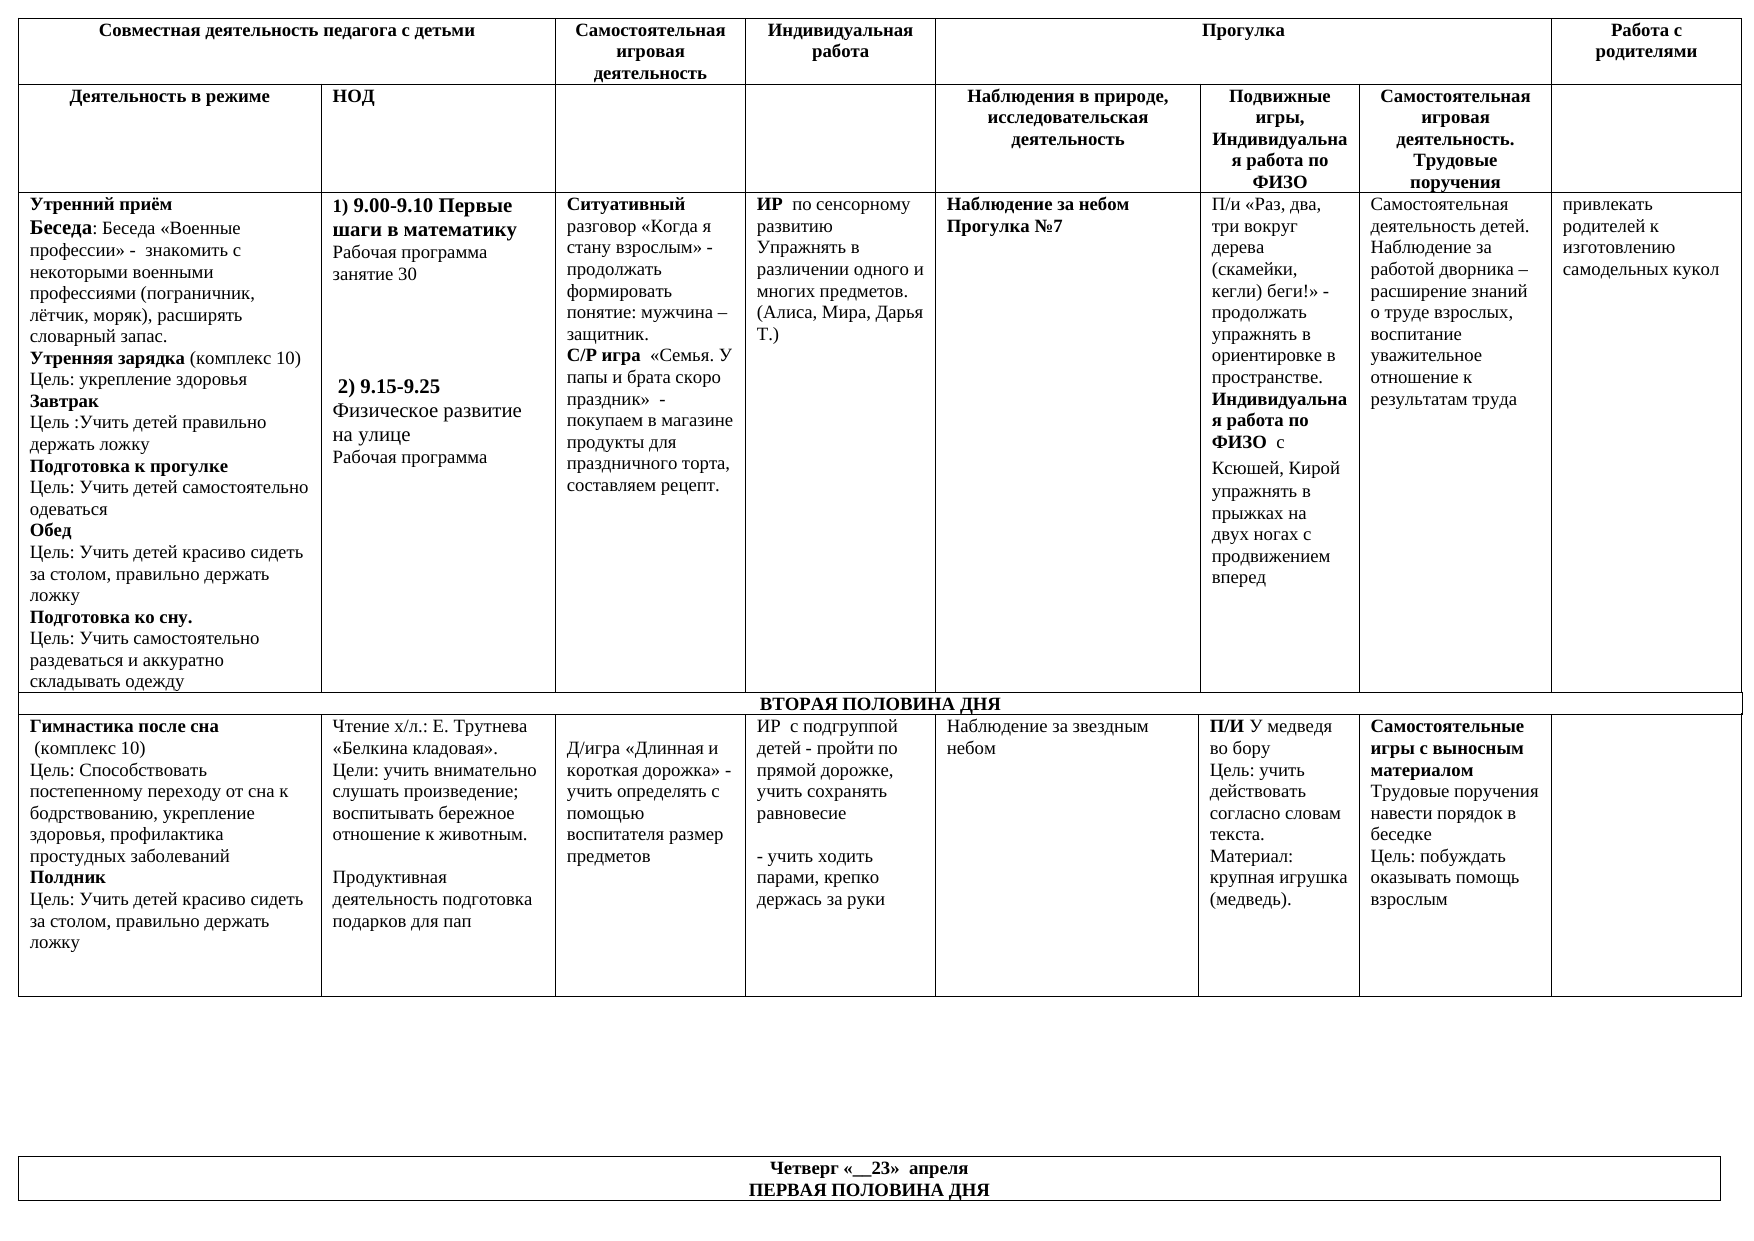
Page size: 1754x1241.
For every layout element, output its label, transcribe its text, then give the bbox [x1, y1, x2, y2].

table_cell Наблюдение за звездным небом [936, 715, 1198, 996]
table_cell Самостоятельная игровая деятельность [556, 19, 745, 83]
table_cell Утренний приём Беседа: Беседа «Военные профессии» - знакомить с некоторыми военными профессиями (пограничник, лётчик, моряк), расширять словарный запас. Утренняя зарядка (комплекс 10) Цель: укрепление здоровья Завтрак Цель :Учить детей правильно держать ложку Подготовка к прогулке Цель: Учить детей самостоятельно одеваться Обед Цель: Учить детей красиво сидеть за столом, правильно держать ложку Подготовка ко сну. Цель: Учить самостоятельно раздеваться и аккуратно складывать одежду [19, 193, 321, 692]
table_cell [746, 85, 935, 192]
table_cell Чтение х/л.: Е. Трутнева «Белкина кладовая». Цели: учить внимательно слушать произведение; воспитывать бережное отношение к животным. Продуктивная деятельность подготовка подарков для пап [322, 715, 555, 996]
table_cell Прогулка [936, 19, 1551, 83]
table_cell Ситуативный разговор «Когда я стану взрослым» - продолжать формировать понятие: мужчина – защитник. С/Р игра «Семья. У папы и брата скоро праздник» - покупаем в магазине продукты для праздничного торта, составляем рецепт. [556, 193, 745, 692]
table_cell НОД [322, 85, 555, 192]
table_cell [1552, 85, 1741, 192]
table_cell [556, 85, 745, 192]
table_cell Подвижные игры, Индивидуальная работа по ФИЗО [1201, 85, 1359, 192]
table_cell Деятельность в режиме [19, 85, 321, 192]
table_cell Наблюдение за небом Прогулка №7 [936, 193, 1200, 692]
table_cell Самостоятельная игровая деятельность. Трудовые поручения [1360, 85, 1551, 192]
table_header Четверг «__23» апреля ПЕРВАЯ ПОЛОВИНА ДНЯ [19, 1157, 1720, 1200]
table_cell Работа с родителями [1552, 19, 1741, 83]
table_cell Гимнастика после сна (комплекс 10) Цель: Способствовать постепенному переходу от сна к бодрствованию, укрепление здоровья, профилактика простудных заболеваний Полдник Цель: Учить детей красиво сидеть за столом, правильно держать ложку [19, 715, 321, 996]
table_cell 1) 9.00-9.10 Первые шаги в математику Рабочая программа занятие 30 2) 9.15-9.25 Физическое развитие на улице Рабочая программа [322, 193, 555, 692]
table_cell Самостоятельная деятельность детей. Наблюдение за работой дворника – расширение знаний о труде взрослых, воспитание уважительное отношение к результатам труда [1360, 193, 1551, 692]
table_cell Совместная деятельность педагога с детьми [19, 19, 555, 83]
table_cell ИР с подгруппой детей - пройти по прямой дорожке, учить сохранять равновесие - учить ходить парами, крепко держась за руки [746, 715, 935, 996]
table_cell ИР по сенсорному развитию Упражнять в различении одного и многих предметов. (Алиса, Мира, Дарья Т.) [746, 193, 935, 692]
table_cell привлекать родителей к изготовлению самодельных кукол [1552, 193, 1741, 692]
table_cell Индивидуальная работа [746, 19, 935, 83]
table_cell Самостоятельные игры с выносным материалом Трудовые поручения навести порядок в беседке Цель: побуждать оказывать помощь взрослым [1360, 715, 1551, 996]
table_cell Д/игра «Длинная и короткая дорожка» - учить определять с помощью воспитателя размер предметов [556, 715, 745, 996]
table_cell П/И У медведя во бору Цель: учить действовать согласно словам текста. Материал: крупная игрушка (медведь). [1199, 715, 1359, 996]
table_cell П/и «Раз, два, три вокруг дерева (скамейки, кегли) беги!» - продолжать упражнять в ориентировке в пространстве. Индивидуальная работа по ФИЗО с Ксюшей, Кирой упражнять в прыжках на двух ногах с продвижением вперед [1201, 193, 1359, 692]
table_cell ВТОРАЯ ПОЛОВИНА ДНЯ [19, 693, 1742, 714]
table_cell [1552, 715, 1741, 996]
table_cell Наблюдения в природе, исследовательская деятельность [936, 85, 1200, 192]
